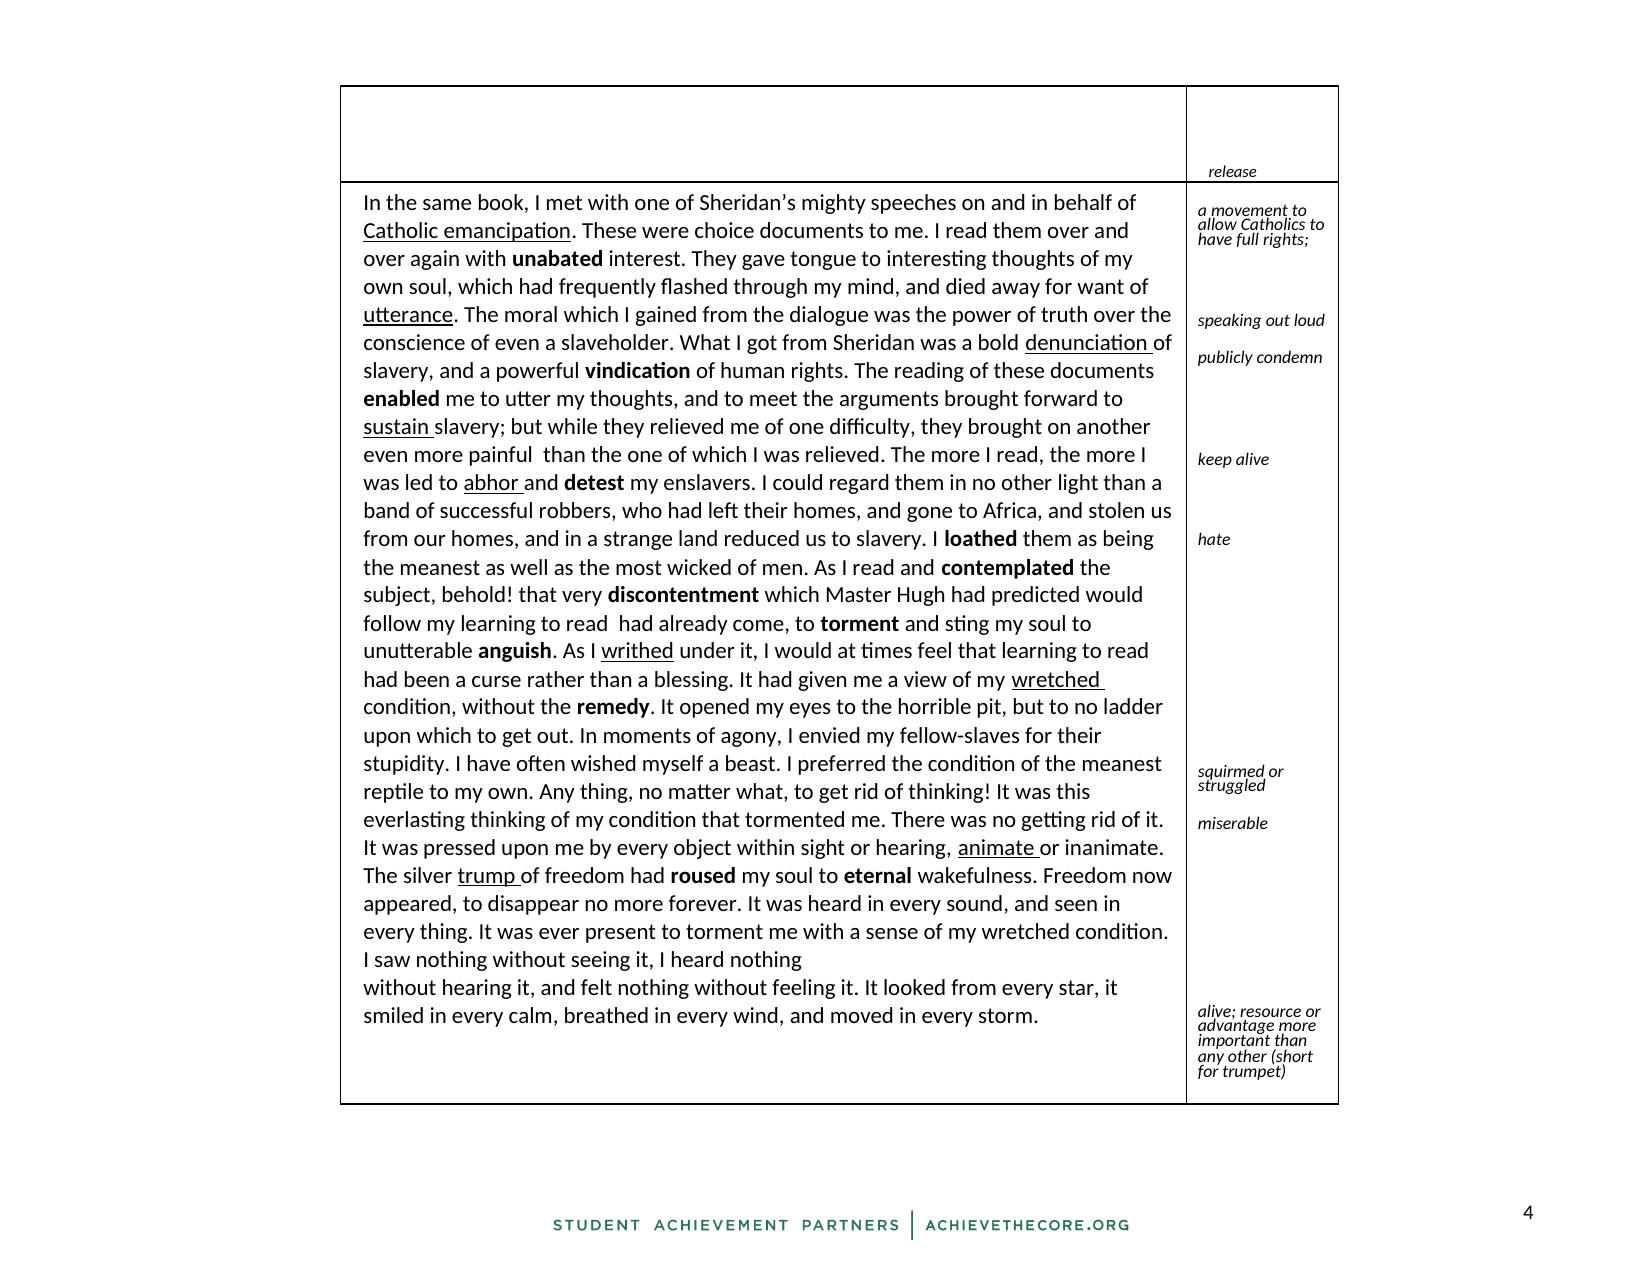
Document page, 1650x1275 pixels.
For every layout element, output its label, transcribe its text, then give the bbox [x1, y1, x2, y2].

picture [540, 1206, 1140, 1241]
table_cell a movement to allow Catholics to have full rights; speaking out loud publicly condemn keep alive hate squirmed or struggled miserable alive; resource or advantage more important than any other (short for trumpet) [1187, 183, 1338, 1103]
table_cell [341, 87, 1186, 181]
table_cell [1187, 87, 1338, 181]
table_cell In the same book, I met with one of Sheridan’s mighty speeches on and in behalf of Catholic emancipation. These were choice documents to me. I read them over and over again with unabated interest. They gave tongue to interesting thoughts of my own soul, which had frequently flashed through my mind, and died away for want of utterance. The moral which I gained from the dialogue was the power of truth over the conscience of even a slaveholder. What I got from Sheridan was a bold denunciation of slavery, and a powerful vindication of human rights. The reading of these documents enabled me to utter my thoughts, and to meet the arguments brought forward to sustain slavery; but while they relieved me of one difficulty, they brought on another even more painful than the one of which I was relieved. The more I read, the more I was led to abhor and detest my enslavers. I could regard them in no other light than a band of successful robbers, who had left their homes, and gone to Africa, and stolen us from our homes, and in a strange land reduced us to slavery. I loathed them as being the meanest as well as the most wicked of men. As I read and contemplated the subject, behold! that very discontentment which Master Hugh had predicted would follow my learning to read had already come, to torment and sting my soul to unutterable anguish. As I writhed under it, I would at times feel that learning to read had been a curse rather than a blessing. It had given me a view of my wretched condition, without the remedy. It opened my eyes to the horrible pit, but to no ladder upon which to get out. In moments of agony, I envied my fellow-slaves for their stupidity. I have often wished myself a beast. I preferred the condition of the meanest reptile to my own. Any thing, no matter what, to get rid of thinking! It was this everlasting thinking of my condition that tormented me. There was no getting rid of it. It was pressed upon me by every object within sight or hearing, animate or inanimate. The silver trump of freedom had roused my soul to eternal wakefulness. Freedom now appeared, to disappear no more forever. It was heard in every sound, and seen in every thing. It was ever present to torment me with a sense of my wretched condition. I saw nothing without seeing it, I heard nothing without hearing it, and felt nothing without feeling it. It looked from every star, it smiled in every calm, breathed in every wind, and moved in every storm. [341, 183, 1186, 1103]
